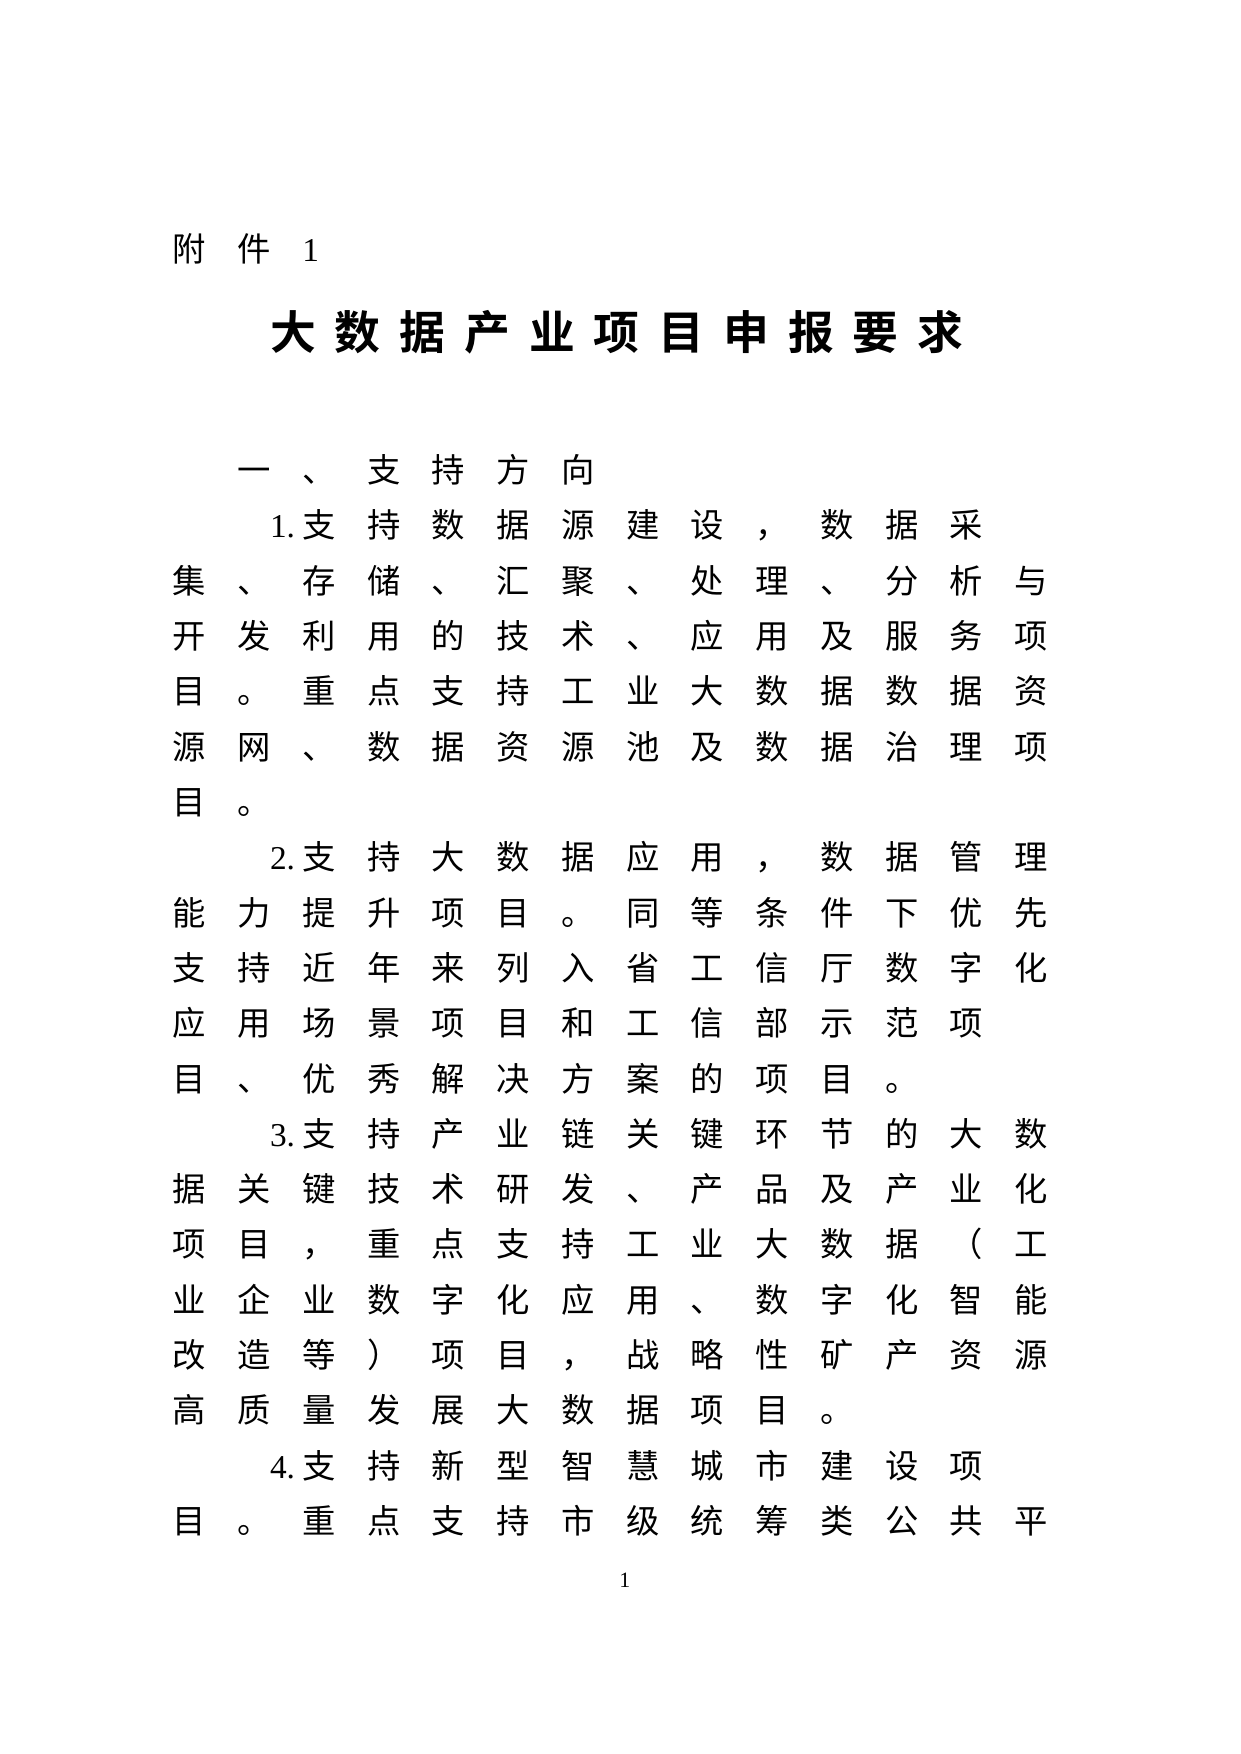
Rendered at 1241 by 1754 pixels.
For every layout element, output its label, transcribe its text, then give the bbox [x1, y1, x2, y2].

text 附件1 [172, 219, 1079, 274]
text 3.支持产业链关键环节的大数据关键技术研发、产品及产业化项目，重点支持工业大数据（工业企业数字化应用、数字化智能改造等）项目，战略性矿产资源高质量发展大数据项目。 [172, 1104, 1079, 1436]
text 大数据产业项目申报要求 [172, 274, 1079, 385]
text 2.支持大数据应用，数据管理能力提升项目。同等条件下优先支持近年来列入省工信厅数字化应用场景项目和工信部示范项目、优秀解决方案的项目。 [172, 827, 1079, 1104]
text 一、支持方向 [172, 440, 1079, 496]
text 1.支持数据源建设，数据采集、存储、汇聚、处理、分析与开发利用的技术、应用及服务项目。重点支持工业大数据数据资源网、数据资源池及数据治理项目。 [172, 496, 1079, 827]
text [172, 1436, 1079, 1547]
